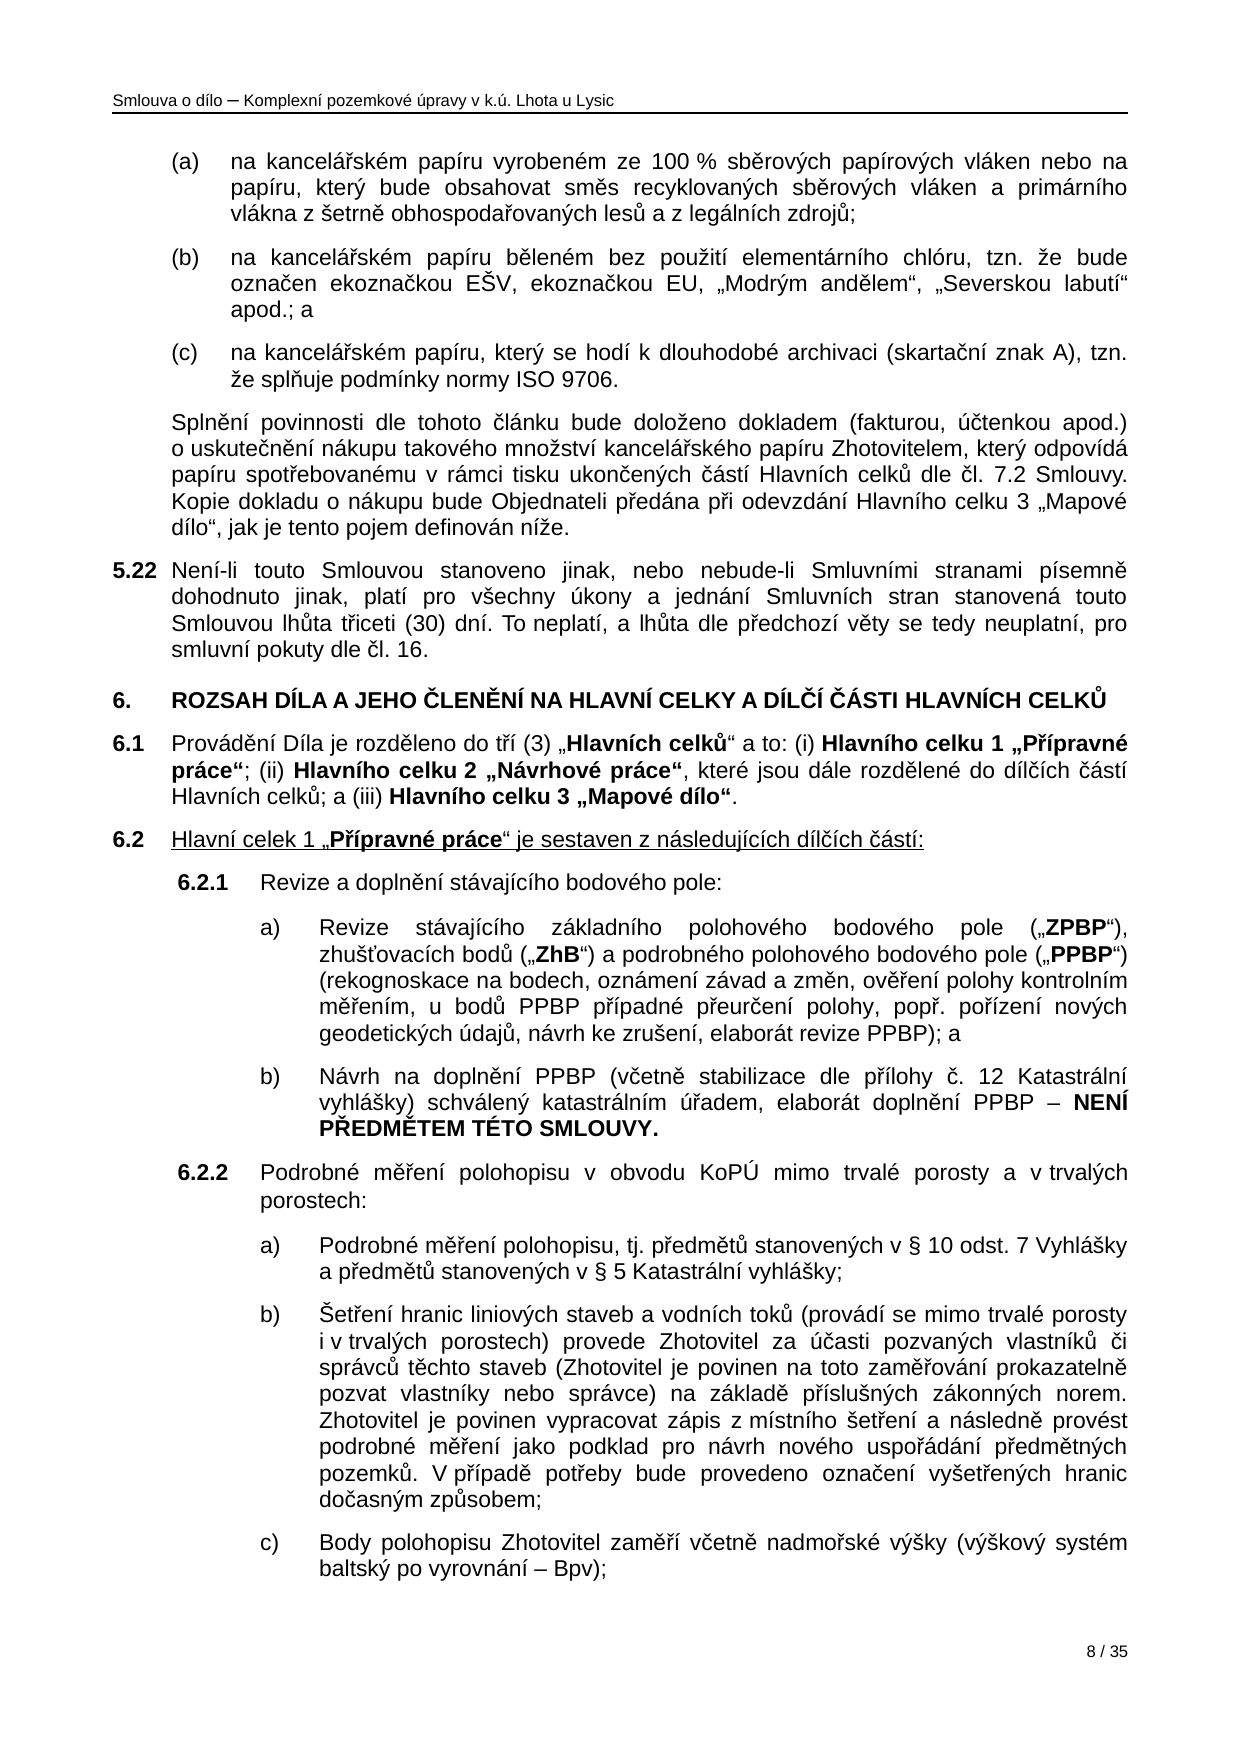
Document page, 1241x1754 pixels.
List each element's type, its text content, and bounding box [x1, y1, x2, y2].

text Revize a doplnění stávajícího bodového pole: [177, 869, 1128, 896]
text Hlavní celek 1 „Přípravné práce“ je sestaven z následujících dílčích částí: [112, 826, 1128, 852]
list na kancelářském papíru vyrobeném ze 100 % sběrových papírových vláken nebo na papíru, který bude obsahovat směs recyklovaných sběrových vláken a primárního vlákna z šetrně obhospodařovaných lesů a z legálních zdrojů; [171, 148, 1128, 227]
text Rozsah díla a jeho členění na hlavní celky a dílčí části Hlavních celků [112, 687, 1128, 714]
list Body polohopisu Zhotovitel zaměří včetně nadmořské výšky (výškový systém baltský po vyrovnání – Bpv); [260, 1529, 1128, 1582]
text Provádění Díla je rozděleno do tří (3) „Hlavních celků“ a to: (i) Hlavního celku 1 „Přípravné práce“; (ii) Hlavního celku 2 „Návrhové práce“, které jsou dále rozdělené do dílčích částí Hlavních celků; a (iii) Hlavního celku 3 „Mapové dílo“. [112, 730, 1128, 809]
list Návrh na doplnění PPBP (včetně stabilizace dle přílohy č. 12 Katastrální vyhlášky) schválený katastrálním úřadem, elaborát doplnění PPBP – NENÍ PŘEDMĚTEM TÉTO SMLOUVY. [260, 1063, 1128, 1142]
list Splnění povinnosti dle tohoto článku bude doloženo dokladem (fakturou, účtenkou apod.) o uskutečnění nákupu takového množství kancelářského papíru Zhotovitelem, který odpovídá papíru spotřebovanému v rámci tisku ukončených částí Hlavních celků dle čl. 7.2 Smlouvy. Kopie dokladu o nákupu bude Objednateli předána při odevzdání Hlavního celku 3 „Mapové dílo“, jak je tento pojem definován níže. [171, 408, 1128, 540]
list na kancelářském papíru, který se hodí k dlouhodobé archivaci (skartační znak A), tzn. že splňuje podmínky normy ISO 9706. [171, 339, 1128, 392]
text Není-li touto Smlouvou stanoveno jinak, nebo nebude-li Smluvními stranami písemně dohodnuto jinak, platí pro všechny úkony a jednání Smluvních stran stanovená touto Smlouvou lhůta třiceti (30) dní. To neplatí, a lhůta dle předchozí věty se tedy neuplatní, pro smluvní pokuty dle čl. 16. [112, 557, 1128, 662]
text Podrobné měření polohopisu v obvodu KoPÚ mimo trvalé porosty a v trvalých porostech: [177, 1158, 1128, 1213]
list na kancelářském papíru běleném bez použití elementárního chlóru, tzn. že bude označen ekoznačkou EŠV, ekoznačkou EU, „Modrým andělem“, „Severskou labutí“ apod.; a [171, 243, 1128, 322]
list Šetření hranic liniových staveb a vodních toků (provádí se mimo trvalé porosty i v trvalých porostech) provede Zhotovitel za účasti pozvaných vlastníků či správců těchto staveb (Zhotovitel je povinen na toto zaměřování prokazatelně pozvat vlastníky nebo správce) na základě příslušných zákonných norem. Zhotovitel je povinen vypracovat zápis z místního šetření a následně provést podrobné měření jako podklad pro návrh nového uspořádání předmětných pozemků. V případě potřeby bude provedeno označení vyšetřených hranic dočasným způsobem; [260, 1301, 1128, 1512]
list Podrobné měření polohopisu, tj. předmětů stanovených v § 10 odst. 7 Vyhlášky a předmětů stanovených v § 5 Katastrální vyhlášky; [260, 1232, 1128, 1285]
list Revize stávajícího základního polohového bodového pole („ZPBP“), zhušťovacích bodů („ZhB“) a podrobného polohového bodového pole („PPBP“) (rekognoskace na bodech, oznámení závad a změn, ověření polohy kontrolním měřením, u bodů PPBP případné přeurčení polohy, popř. pořízení nových geodetických údajů, návrh ke zrušení, elaborát revize PPBP); a [260, 914, 1128, 1046]
